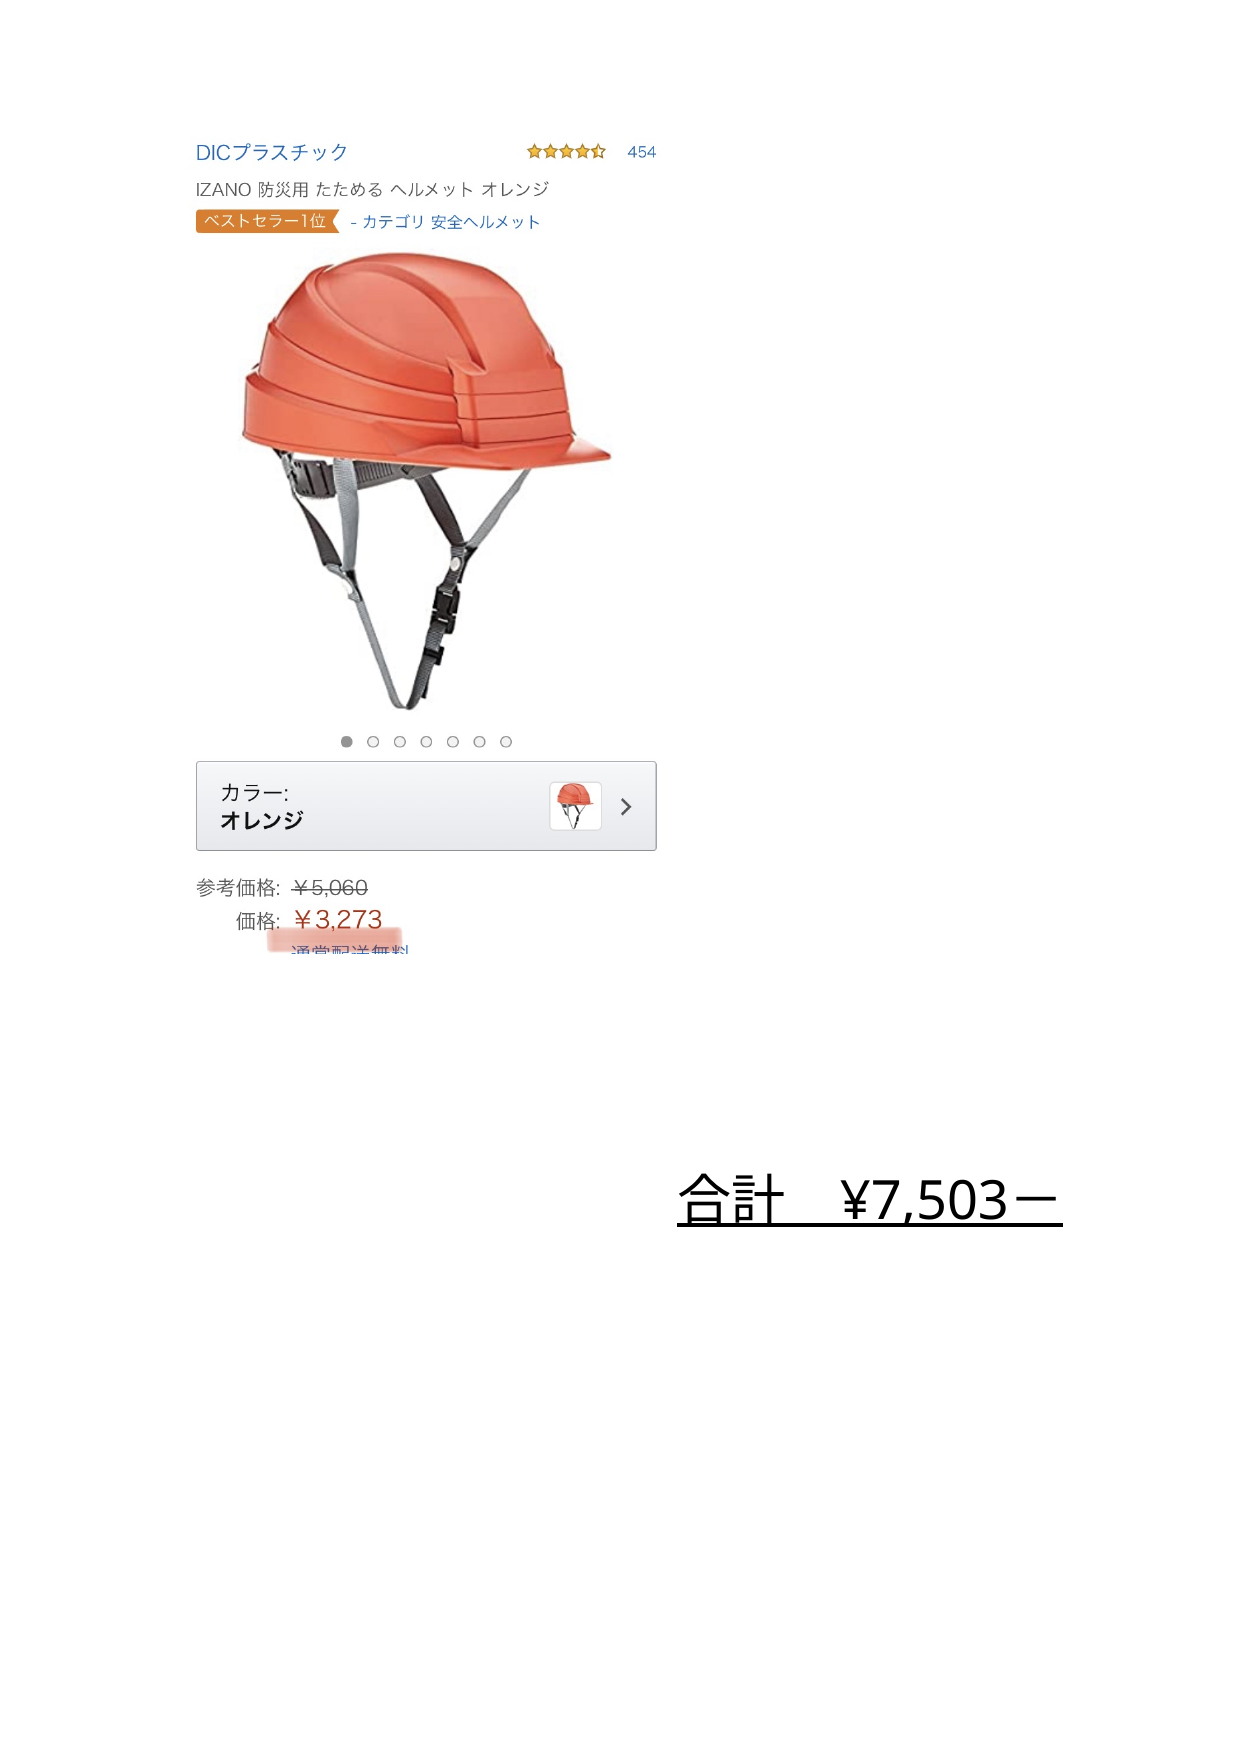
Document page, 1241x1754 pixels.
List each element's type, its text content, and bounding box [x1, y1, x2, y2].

text 合計 ¥7,503－ [177, 1139, 1063, 1252]
picture [177, 127, 675, 954]
